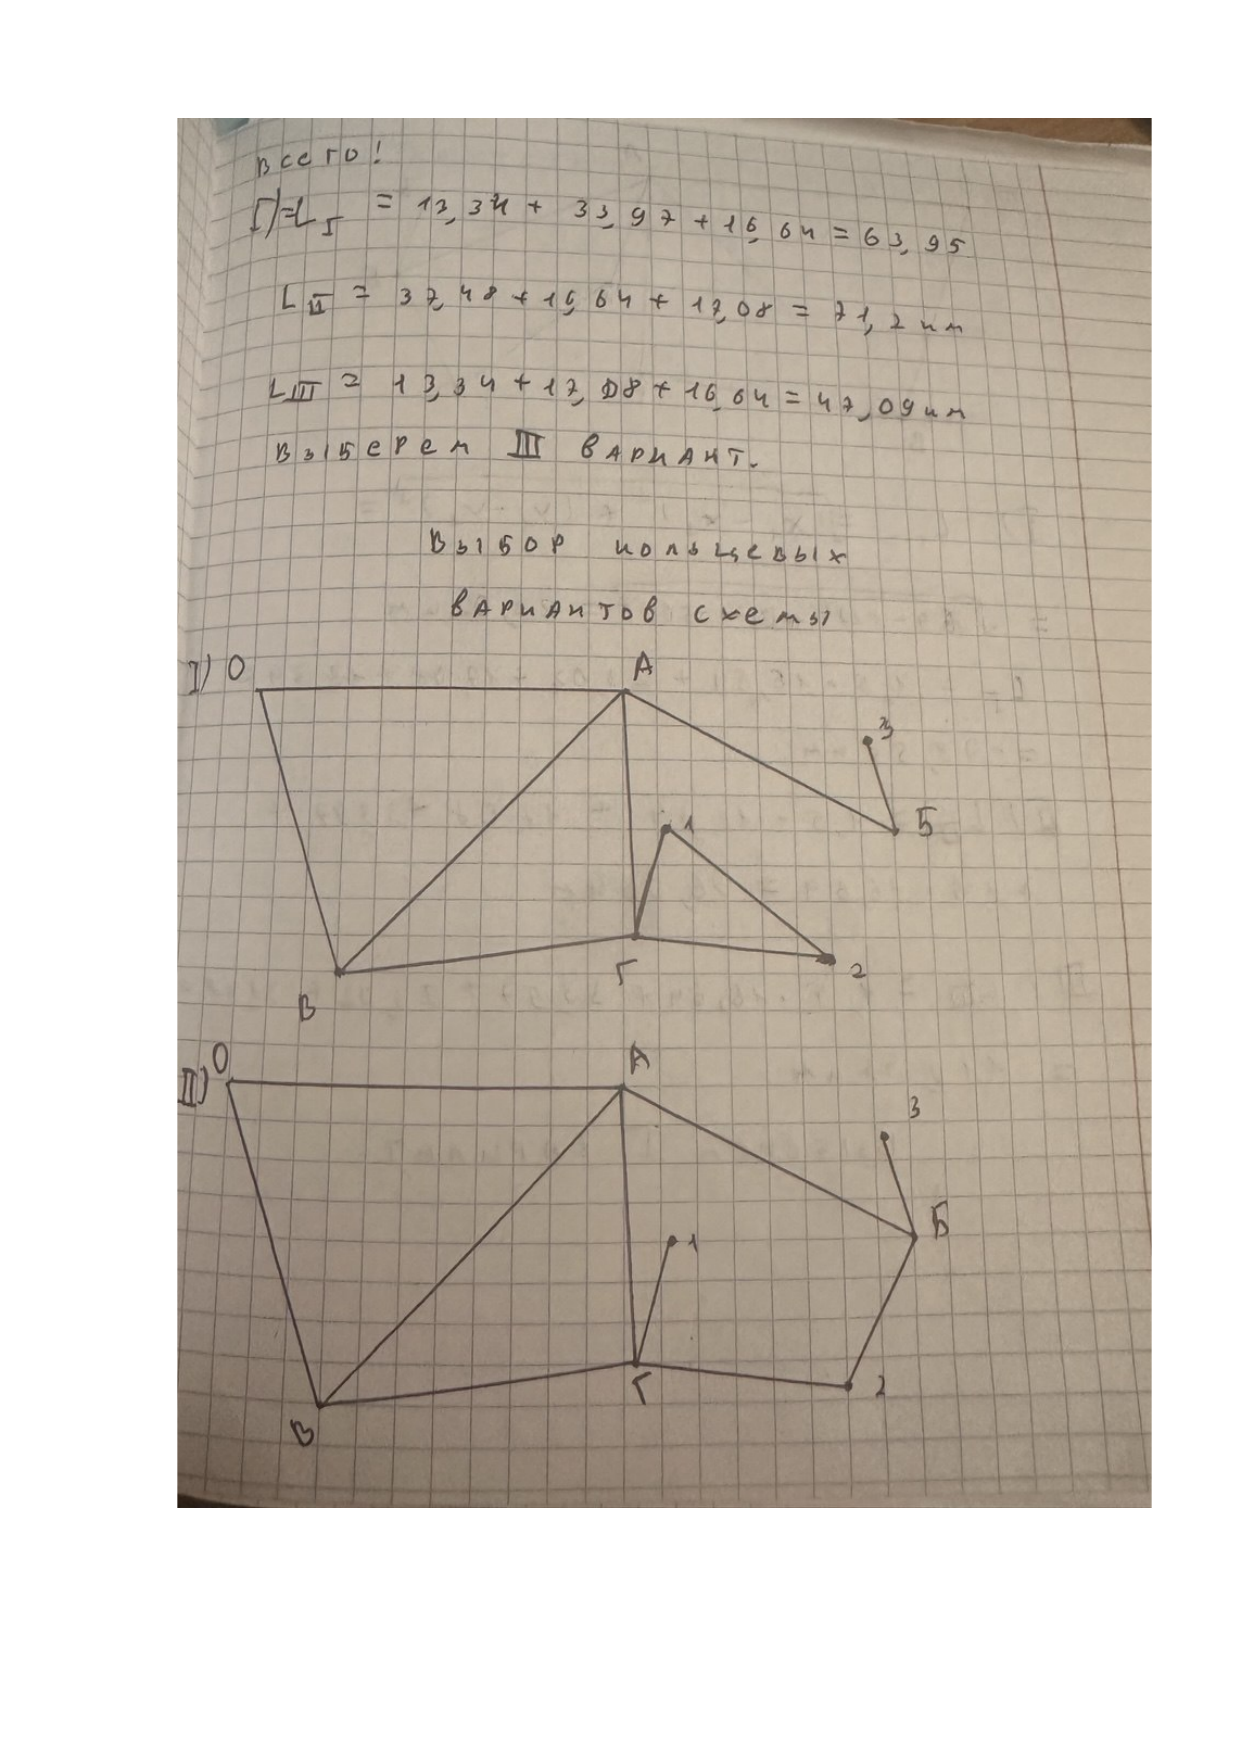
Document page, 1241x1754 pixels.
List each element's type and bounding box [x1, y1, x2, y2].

picture [177, 118, 1152, 1508]
